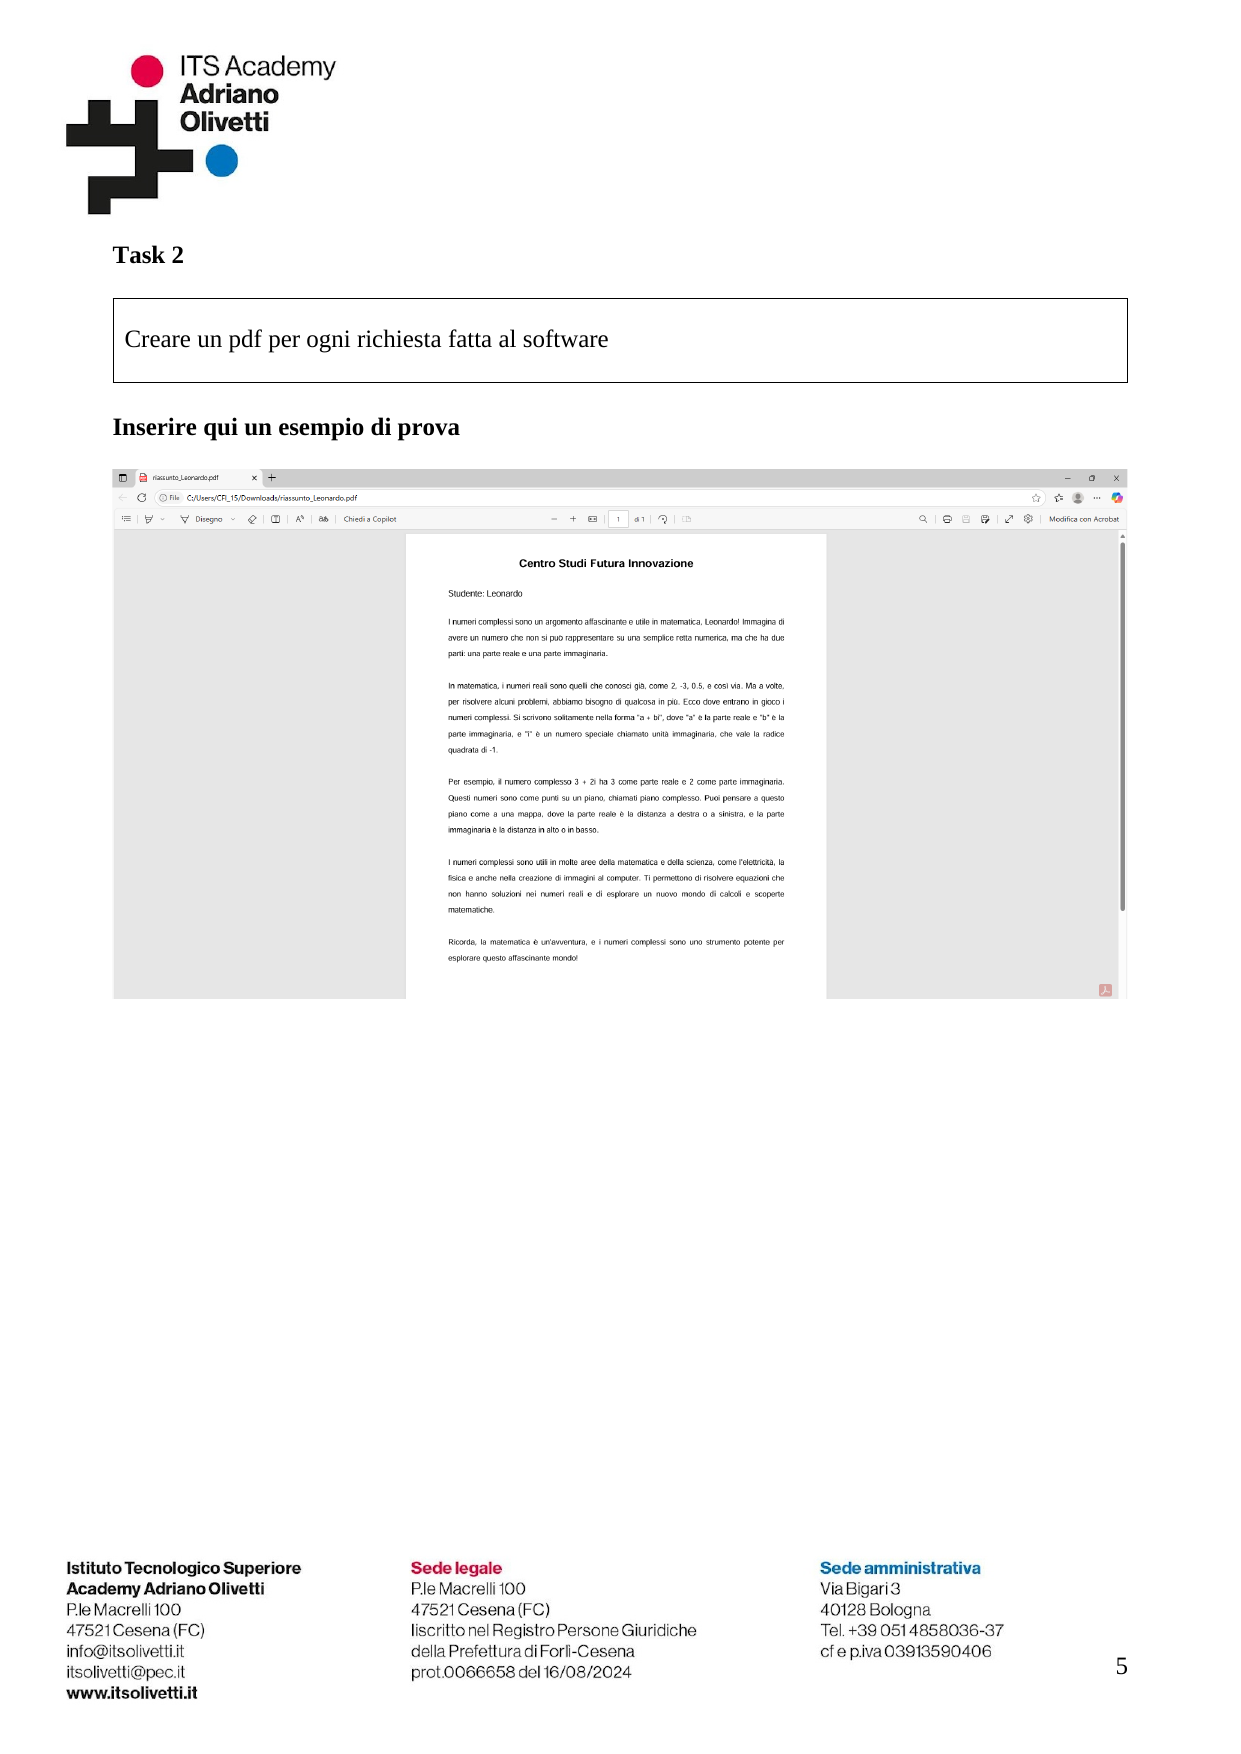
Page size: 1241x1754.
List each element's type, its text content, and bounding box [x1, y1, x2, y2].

text Inserire qui un esempio di prova [112, 412, 1128, 441]
text Task 2 [112, 241, 1128, 269]
picture [0, 0, 1241, 1754]
table_header Creare un pdf per ogni richiesta fatta al software [114, 299, 1127, 382]
